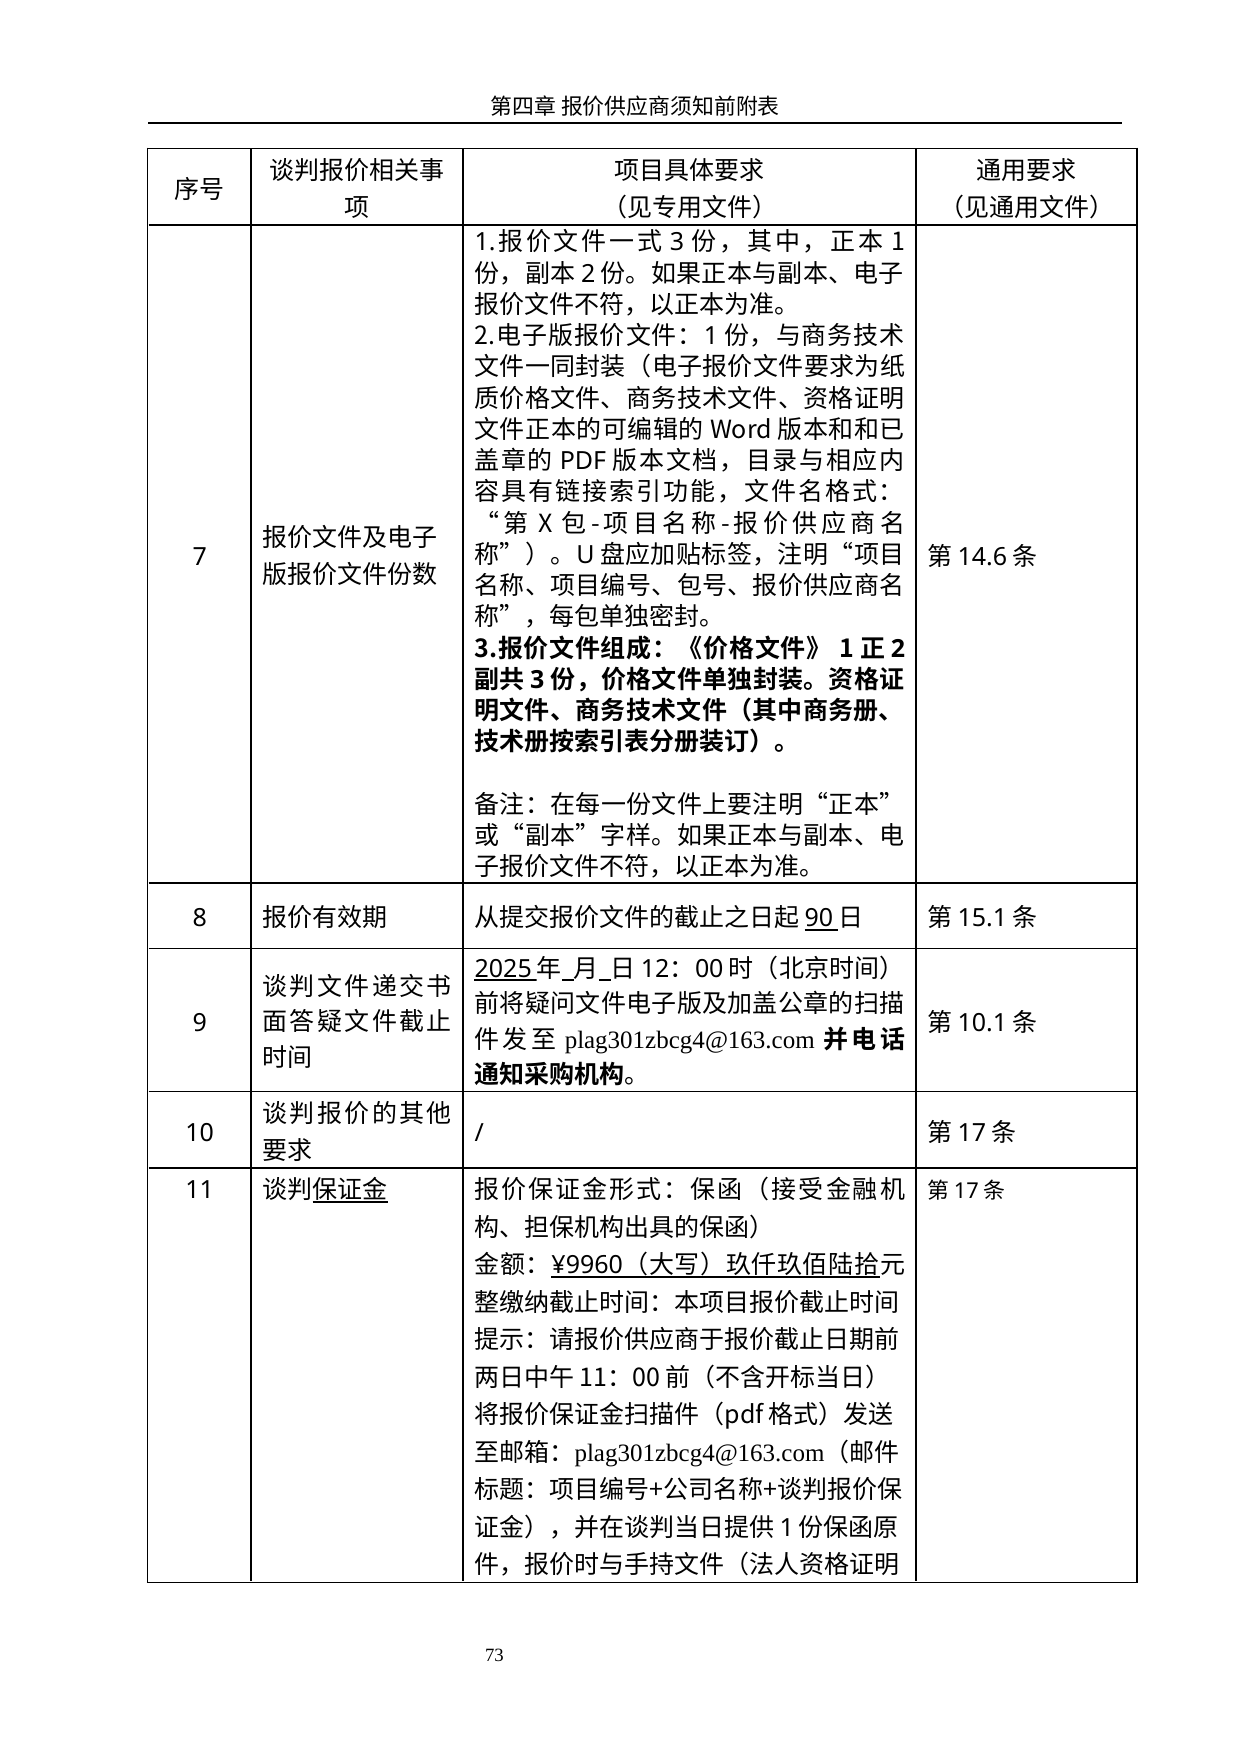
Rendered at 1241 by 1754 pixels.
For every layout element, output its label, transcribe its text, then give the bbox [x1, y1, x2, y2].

table_cell 谈判文件递交书面答疑文件截止时间 [252, 949, 462, 1091]
table_cell 报价文件及电子版报价文件份数 [252, 226, 462, 882]
table_cell 谈判报价的其他要求 [252, 1092, 462, 1167]
table_cell 第17条 [917, 1092, 1136, 1167]
table_cell 第15.1条 [917, 884, 1136, 947]
table_cell 7 [148, 225, 250, 882]
table_cell 谈判保证金 [252, 1169, 462, 1581]
table_cell 10 [148, 1092, 250, 1167]
table_cell 第14.6条 [917, 226, 1136, 882]
table_cell / [464, 1092, 915, 1167]
table_cell 9 [148, 949, 250, 1091]
table_cell 8 [148, 883, 250, 947]
table_cell 11 [148, 1168, 250, 1581]
table_cell 1.报价文件一式3份，其中，正本1份，副本2份。如果正本与副本、电子报价文件不符，以正本为准。 2.电子版报价文件：1份，与商务技术文件一同封装（电子报价文件要求为纸质价格文件、商务技术文件、资格证明文件正本的可编辑的Word版本和和已盖章的PDF版本文档，目录与相应内容具有链接索引功能，文件名格式：“第X包-项目名称-报价供应商名称”）。U盘应加贴标签，注明“项目名称、项目编号、包号、报价供应商名称”，每包单独密封。 3.报价文件组成：《价格文件》 1正2副共3 份，价格文件单独封装。资格证明文件、商务技术文件（其中商务册、技术册按索引表分册装订）。 备注：在每一份文件上要注明“正本”或“副本”字样。如果正本与副本、电子报价文件不符，以正本为准。 [464, 226, 915, 882]
table_header 项目具体要求 （见专用文件） [464, 149, 915, 224]
table_cell 第10.1条 [917, 949, 1136, 1091]
table_header 通用要求 （见通用文件） [917, 149, 1136, 224]
table_header 谈判报价相关事项 [252, 149, 462, 224]
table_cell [464, 1169, 915, 1581]
table_cell 从提交报价文件的截止之日起90日 [464, 884, 915, 947]
table_cell 2025年 月 日12：00时（北京时间）前将疑问文件电子版及加盖公章的扫描件发至plag301zbcg4@163.com并电话通知采购机构。 [464, 949, 915, 1091]
table_cell 第17条 [917, 1169, 1136, 1581]
table_header 序号 [148, 149, 250, 224]
table_cell 报价有效期 [252, 884, 462, 947]
